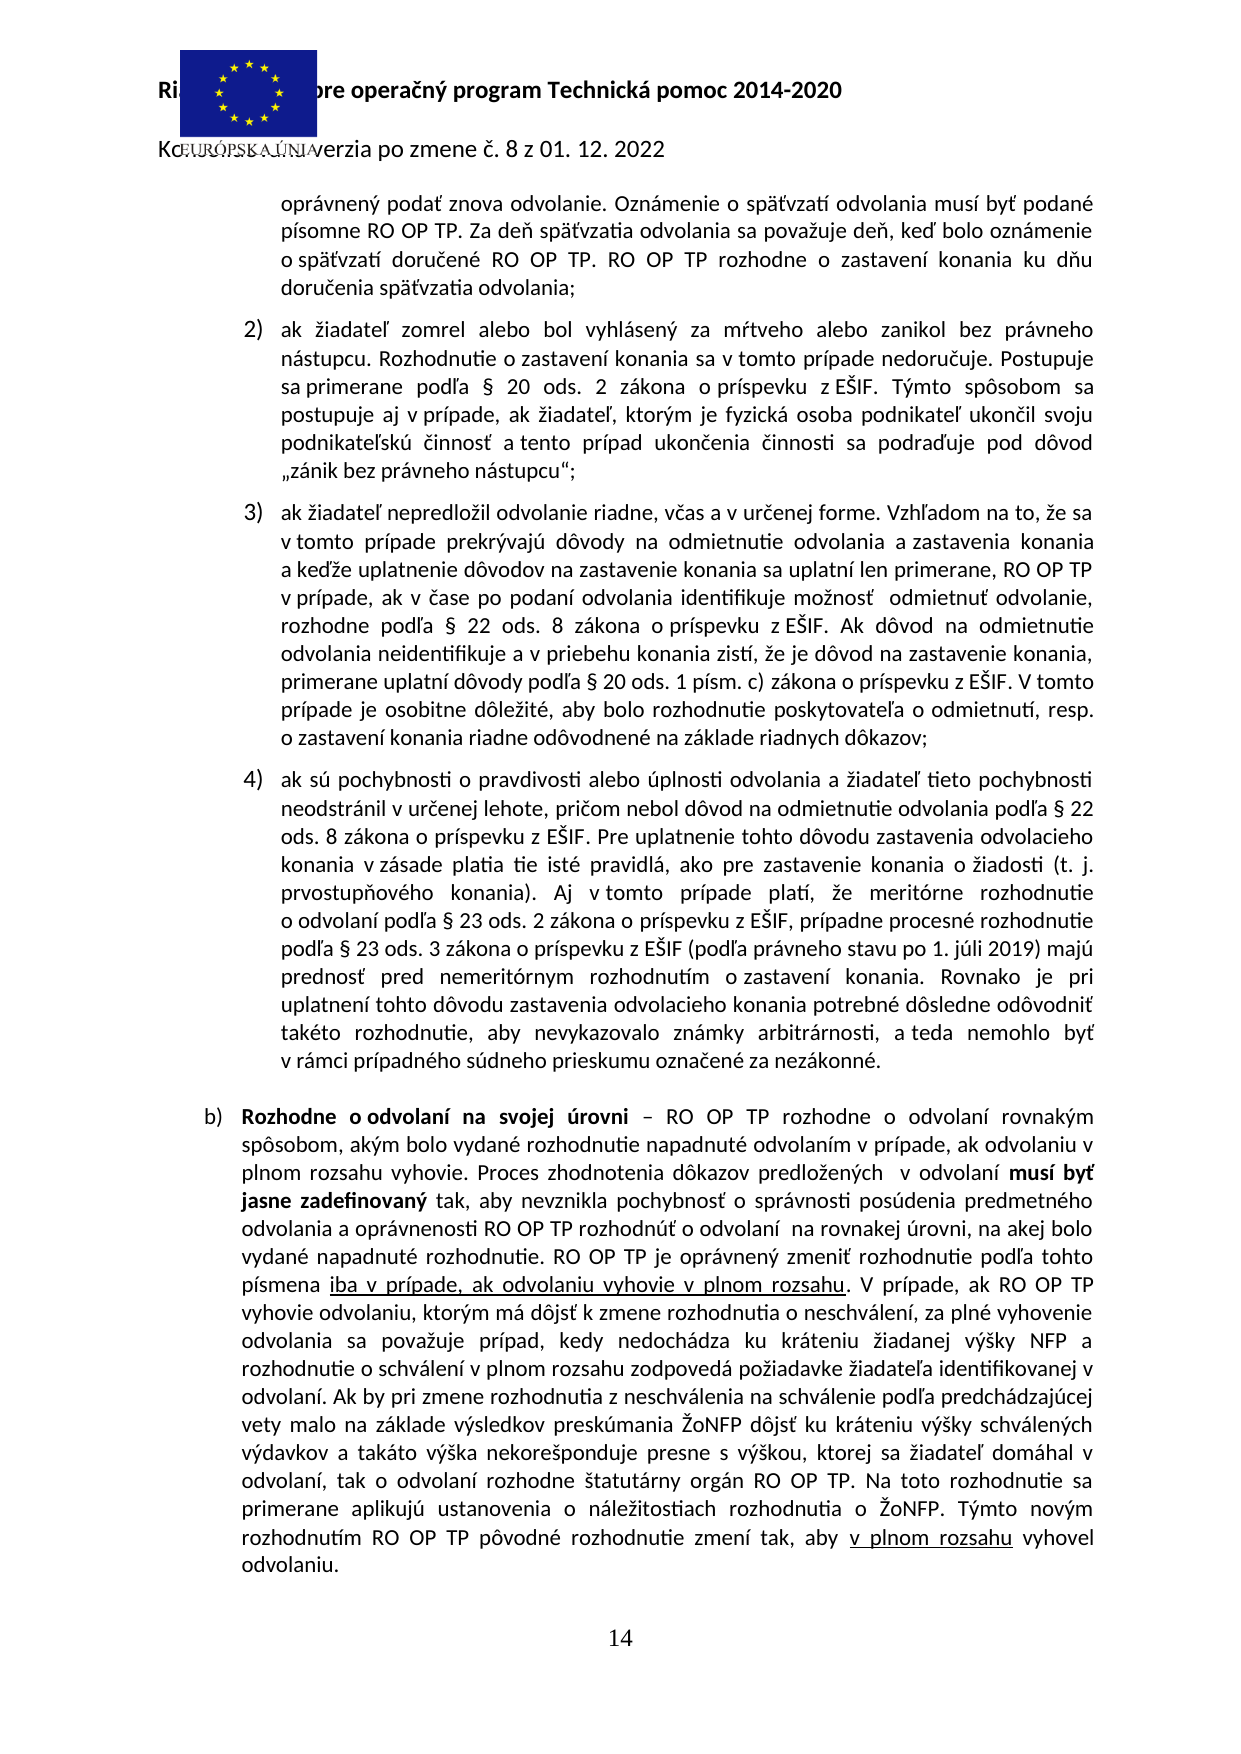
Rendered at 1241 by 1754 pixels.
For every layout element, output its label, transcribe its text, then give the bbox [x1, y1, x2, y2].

list ak žiadateľ nepredložil odvolanie riadne, včas a v určenej forme. Vzhľadom na to, že sa v tomto prípade prekrývajú dôvody na odmietnutie odvolania a zastavenia konania a keďže uplatnenie dôvodov na zastavenie konania sa uplatní len primerane, RO OP TP v prípade, ak v čase po podaní odvolania identifikuje možnosť odmietnuť odvolanie, rozhodne podľa § 22 ods. 8 zákona o príspevku z EŠIF. Ak dôvod na odmietnutie odvolania neidentifikuje a v priebehu konania zistí, že je dôvod na zastavenie konania, primerane uplatní dôvody podľa § 20 ods. 1 písm. c) zákona o príspevku z EŠIF. V tomto prípade je osobitne dôležité, aby bolo rozhodnutie poskytovateľa o odmietnutí, resp. o zastavení konania riadne odôvodnené na základe riadnych dôkazov; [243, 496, 1094, 751]
list Rozhodne o odvolaní na svojej úrovni – RO OP TP rozhodne o odvolaní rovnakým spôsobom, akým bolo vydané rozhodnutie napadnuté odvolaním v prípade, ak odvolaniu v plnom rozsahu vyhovie. Proces zhodnotenia dôkazov predložených v odvolaní musí byť jasne zadefinovaný tak, aby nevznikla pochybnosť o správnosti posúdenia predmetného odvolania a oprávnenosti RO OP TP rozhodnúť o odvolaní na rovnakej úrovni, na akej bolo vydané napadnuté rozhodnutie. RO OP TP je oprávnený zmeniť rozhodnutie podľa tohto písmena iba v prípade, ak odvolaniu vyhovie v plnom rozsahu. V prípade, ak RO OP TP vyhovie odvolaniu, ktorým má dôjsť k zmene rozhodnutia o neschválení, za plné vyhovenie odvolania sa považuje prípad, kedy nedochádza ku kráteniu žiadanej výšky NFP a rozhodnutie o schválení v plnom rozsahu zodpovedá požiadavke žiadateľa identifikovanej v odvolaní. Ak by pri zmene rozhodnutia z neschválenia na schválenie podľa predchádzajúcej vety malo na základe výsledkov preskúmania ŽoNFP dôjsť ku kráteniu výšky schválených výdavkov a takáto výška nekorešponduje presne s výškou, ktorej sa žiadateľ domáhal v odvolaní, tak o odvolaní rozhodne štatutárny orgán RO OP TP. Na toto rozhodnutie sa primerane aplikujú ustanovenia o náležitostiach rozhodnutia o ŽoNFP. Týmto novým rozhodnutím RO OP TP pôvodné rozhodnutie zmení tak, aby v plnom rozsahu vyhovel odvolaniu. [204, 1102, 1094, 1579]
picture [179, 50, 318, 155]
list ak sú pochybnosti o pravdivosti alebo úplnosti odvolania a žiadateľ tieto pochybnosti neodstránil v určenej lehote, pričom nebol dôvod na odmietnutie odvolania podľa § 22 ods. 8 zákona o príspevku z EŠIF. Pre uplatnenie tohto dôvodu zastavenia odvolacieho konania v zásade platia tie isté pravidlá, ako pre zastavenie konania o žiadosti (t. j. prvostupňového konania). Aj v tomto prípade platí, že meritórne rozhodnutie o odvolaní podľa § 23 ods. 2 zákona o príspevku z EŠIF, prípadne procesné rozhodnutie podľa § 23 ods. 3 zákona o príspevku z EŠIF (podľa právneho stavu po 1. júli 2019) majú prednosť pred nemeritórnym rozhodnutím o zastavení konania. Rovnako je pri uplatnení tohto dôvodu zastavenia odvolacieho konania potrebné dôsledne odôvodniť takéto rozhodnutie, aby nevykazovalo známky arbitrárnosti, a teda nemohlo byť v rámci prípadného súdneho prieskumu označené za nezákonné. [243, 763, 1094, 1074]
list ak žiadateľ zomrel alebo bol vyhlásený za mŕtveho alebo zanikol bez právneho nástupcu. Rozhodnutie o zastavení konania sa v tomto prípade nedoručuje. Postupuje sa primerane podľa § 20 ods. 2 zákona o príspevku z EŠIF. Týmto spôsobom sa postupuje aj v prípade, ak žiadateľ, ktorým je fyzická osoba podnikateľ ukončil svoju podnikateľskú činnosť a tento prípad ukončenia činnosti sa podraďuje pod dôvod „zánik bez právneho nástupcu“; [243, 313, 1094, 484]
